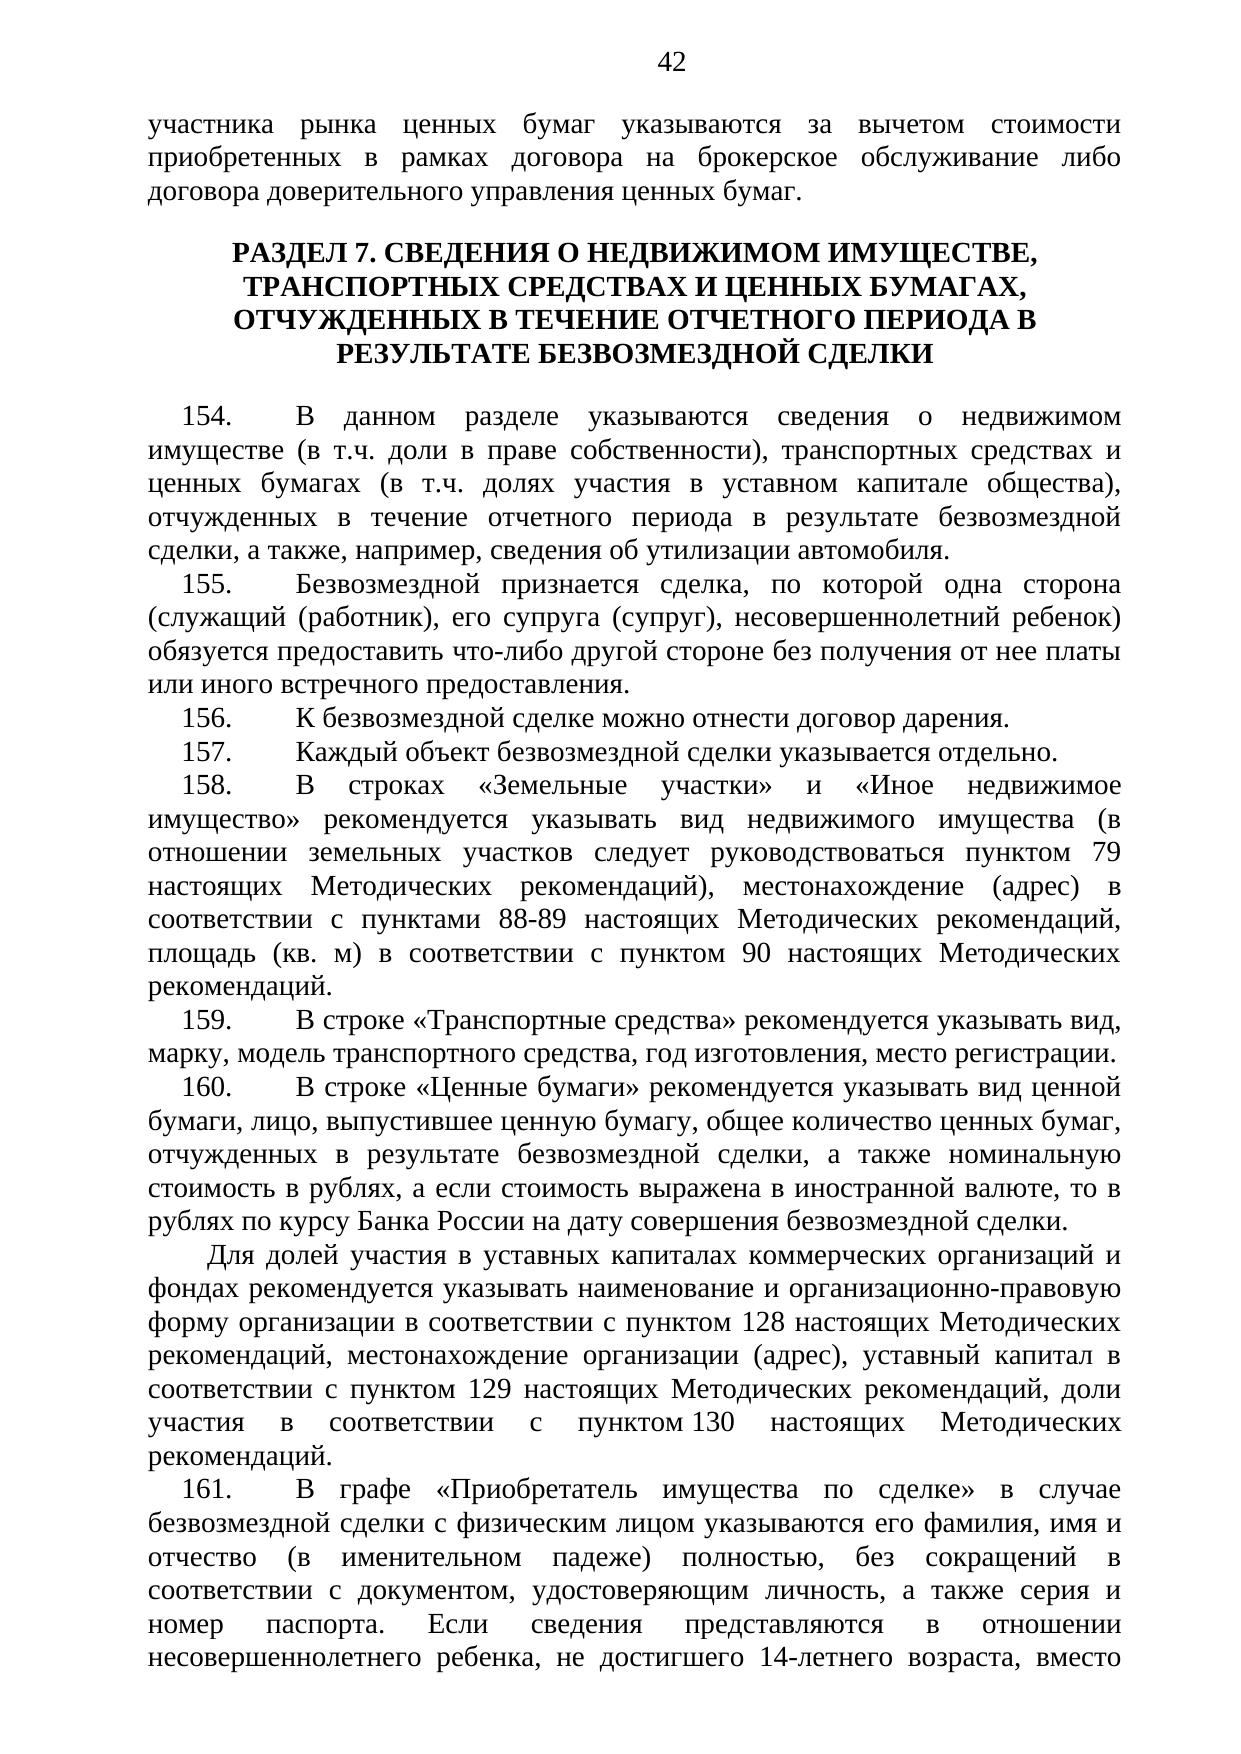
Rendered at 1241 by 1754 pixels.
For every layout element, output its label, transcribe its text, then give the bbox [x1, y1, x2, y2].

list Каждый объект безвозмездной сделки указывается отдельно. [148, 734, 1122, 767]
list К безвозмездной сделке можно отнести договор дарения. [148, 700, 1122, 734]
list Для долей участия в уставных капиталах коммерческих организаций и фондах рекомендуется указывать наименование и организационно-правовую форму организации в соответствии с пунктом 128 настоящих Методических рекомендаций, местонахождение организации (адрес), уставный капитал в соответствии с пунктом 129 настоящих Методических рекомендаций, доли участия в соответствии с пунктом 130 настоящих Методических рекомендаций. [148, 1237, 1122, 1472]
list В строках «Земельные участки» и «Иное недвижимое имущество» рекомендуется указывать вид недвижимого имущества (в отношении земельных участков следует руководствоваться пунктом 79 настоящих Методических рекомендаций), местонахождение (адрес) в соответствии с пунктами 88-89 настоящих Методических рекомендаций, площадь (кв. м) в соответствии с пунктом 90 настоящих Методических рекомендаций. [148, 767, 1122, 1002]
list В строке «Ценные бумаги» рекомендуется указывать вид ценной бумаги, лицо, выпустившее ценную бумагу, общее количество ценных бумаг, отчужденных в результате безвозмездной сделки, а также номинальную стоимость в рублях, а если стоимость выражена в иностранной валюте, то в рублях по курсу Банка России на дату совершения безвозмездной сделки. [148, 1069, 1122, 1237]
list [148, 1472, 1122, 1639]
list В данном разделе указываются сведения о недвижимом имуществе (в т.ч. доли в праве собственности), транспортных средствах и ценных бумагах (в т.ч. долях участия в уставном капитале общества), отчужденных в течение отчетного периода в результате безвозмездной сделки, а также, например, сведения об утилизации автомобиля. [148, 398, 1122, 566]
list В строке «Транспортные средства» рекомендуется указывать вид, марку, модель транспортного средства, год изготовления, место регистрации. [148, 1002, 1122, 1069]
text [148, 106, 1122, 207]
text РАЗДЕЛ 7. СВЕДЕНИЯ О НЕДВИЖИМОМ ИМУЩЕСТВЕ, ТРАНСПОРТНЫХ СРЕДСТВАХ И ЦЕННЫХ БУМАГАХ, ОТЧУЖДЕННЫХ В ТЕЧЕНИЕ ОТЧЕТНОГО ПЕРИОДА В РЕЗУЛЬТАТЕ БЕЗВОЗМЕЗДНОЙ СДЕЛКИ [148, 235, 1122, 369]
list Безвозмездной признается сделка, по которой одна сторона (служащий (работник), его супруга (супруг), несовершеннолетний ребенок) обязуется предоставить что-либо другой стороне без получения от нее платы или иного встречного предоставления. [148, 566, 1122, 700]
